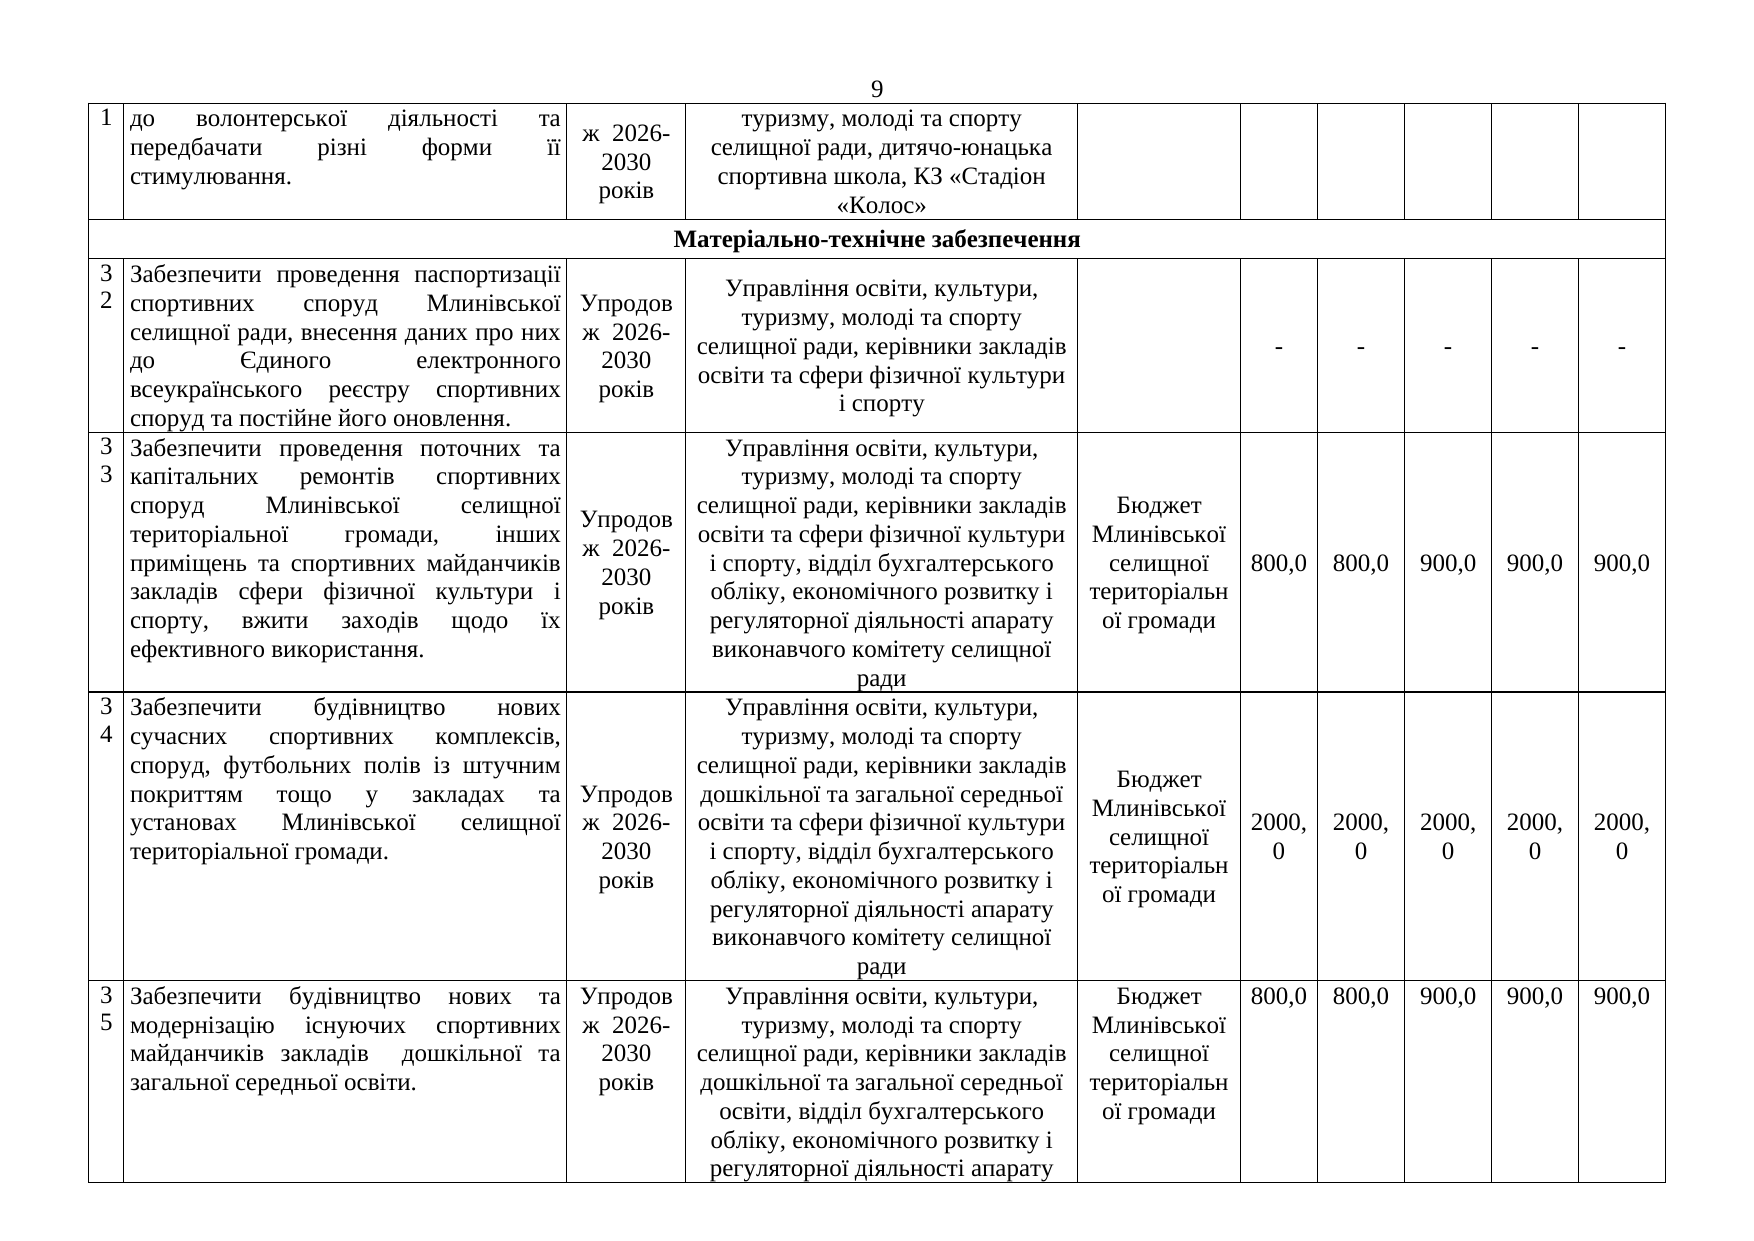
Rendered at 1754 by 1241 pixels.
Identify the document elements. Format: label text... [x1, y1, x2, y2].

table_cell [1078, 104, 1240, 218]
table_cell Упродовж 2026-2030 років [567, 259, 685, 432]
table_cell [567, 981, 685, 1182]
table_cell - [1318, 259, 1404, 432]
table_cell - [1318, 104, 1404, 218]
table_cell Управління освіти, культури, туризму, молоді та спорту селищної ради, керівники закладів освіти та сфери фізичної культури і спорту, відділ бухгалтерського обліку, економічного розвитку і регуляторної діяльності апарату виконавчого комітету селищної ради [686, 433, 1077, 691]
table_cell [1078, 259, 1240, 432]
table_cell - [1492, 259, 1578, 432]
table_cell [124, 981, 566, 1182]
table_cell 900,0 [1405, 433, 1491, 691]
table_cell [1078, 981, 1240, 1182]
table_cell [567, 104, 685, 218]
table_cell Управління освіти, культури, туризму, молоді та спорту селищної ради, керівники закладів освіти та сфери фізичної культури і спорту [686, 259, 1077, 432]
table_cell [686, 104, 1077, 218]
table_cell 2000,0 [1579, 693, 1665, 980]
table_cell 900,0 [1579, 433, 1665, 691]
table_cell Матеріально-технічне забезпечення [89, 220, 1665, 258]
table_cell 2000,0 [1318, 693, 1404, 980]
table_cell Забезпечити будівництво нових сучасних спортивних комплексів, споруд, футбольних полів із штучним покриттям тощо у закладах та установах Млинівської селищної територіальної громади. [124, 693, 566, 980]
table_cell 800,0 [1241, 981, 1317, 1182]
table_cell 800,0 [1318, 981, 1404, 1182]
table_cell 900,0 [1492, 433, 1578, 691]
table_cell 35 [89, 981, 123, 1182]
table_cell Упродовж 2026-2030 років [567, 433, 685, 691]
table_cell 32 [89, 259, 123, 432]
table_cell 33 [89, 433, 123, 691]
table_cell Упродовж 2026-2030 років [567, 693, 685, 980]
table_cell 900,0 [1492, 981, 1578, 1182]
table_cell 2000,0 [1241, 693, 1317, 980]
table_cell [686, 981, 1077, 1182]
table_cell - [1492, 104, 1578, 218]
table_cell - [1579, 104, 1665, 218]
table_cell - [1241, 259, 1317, 432]
table_cell Управління освіти, культури, туризму, молоді та спорту селищної ради, керівники закладів дошкільної та загальної середньої освіти та сфери фізичної культури і спорту, відділ бухгалтерського обліку, економічного розвитку і регуляторної діяльності апарату виконавчого комітету селищної ради [686, 693, 1077, 980]
table_cell - [1241, 104, 1317, 218]
table_cell Забезпечити проведення поточних та капітальних ремонтів спортивних споруд Млинівської селищної територіальної громади, інших приміщень та спортивних майданчиків закладів сфери фізичної культури і спорту, вжити заходів щодо їх ефективного використання. [124, 433, 566, 691]
table_cell Бюджет Млинівської селищної територіальної громади [1078, 693, 1240, 980]
table_cell Забезпечити проведення паспортизації спортивних споруд Млинівської селищної ради, внесення даних про них до Єдиного електронного всеукраїнського реєстру спортивних споруд та постійне його оновлення. [124, 259, 566, 432]
table_cell 900,0 [1405, 981, 1491, 1182]
table_cell - [1405, 259, 1491, 432]
table_cell 2000,0 [1492, 693, 1578, 980]
table_cell 800,0 [1241, 433, 1317, 691]
table_cell 900,0 [1579, 981, 1665, 1182]
table_cell 34 [89, 693, 123, 980]
table_cell - [1405, 104, 1491, 218]
table_cell 800,0 [1318, 433, 1404, 691]
table_cell 31 [89, 104, 123, 218]
table_cell 2000,0 [1405, 693, 1491, 980]
table_cell Бюджет Млинівської селищної територіальної громади [1078, 433, 1240, 691]
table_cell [124, 104, 566, 218]
table_cell - [1579, 259, 1665, 432]
